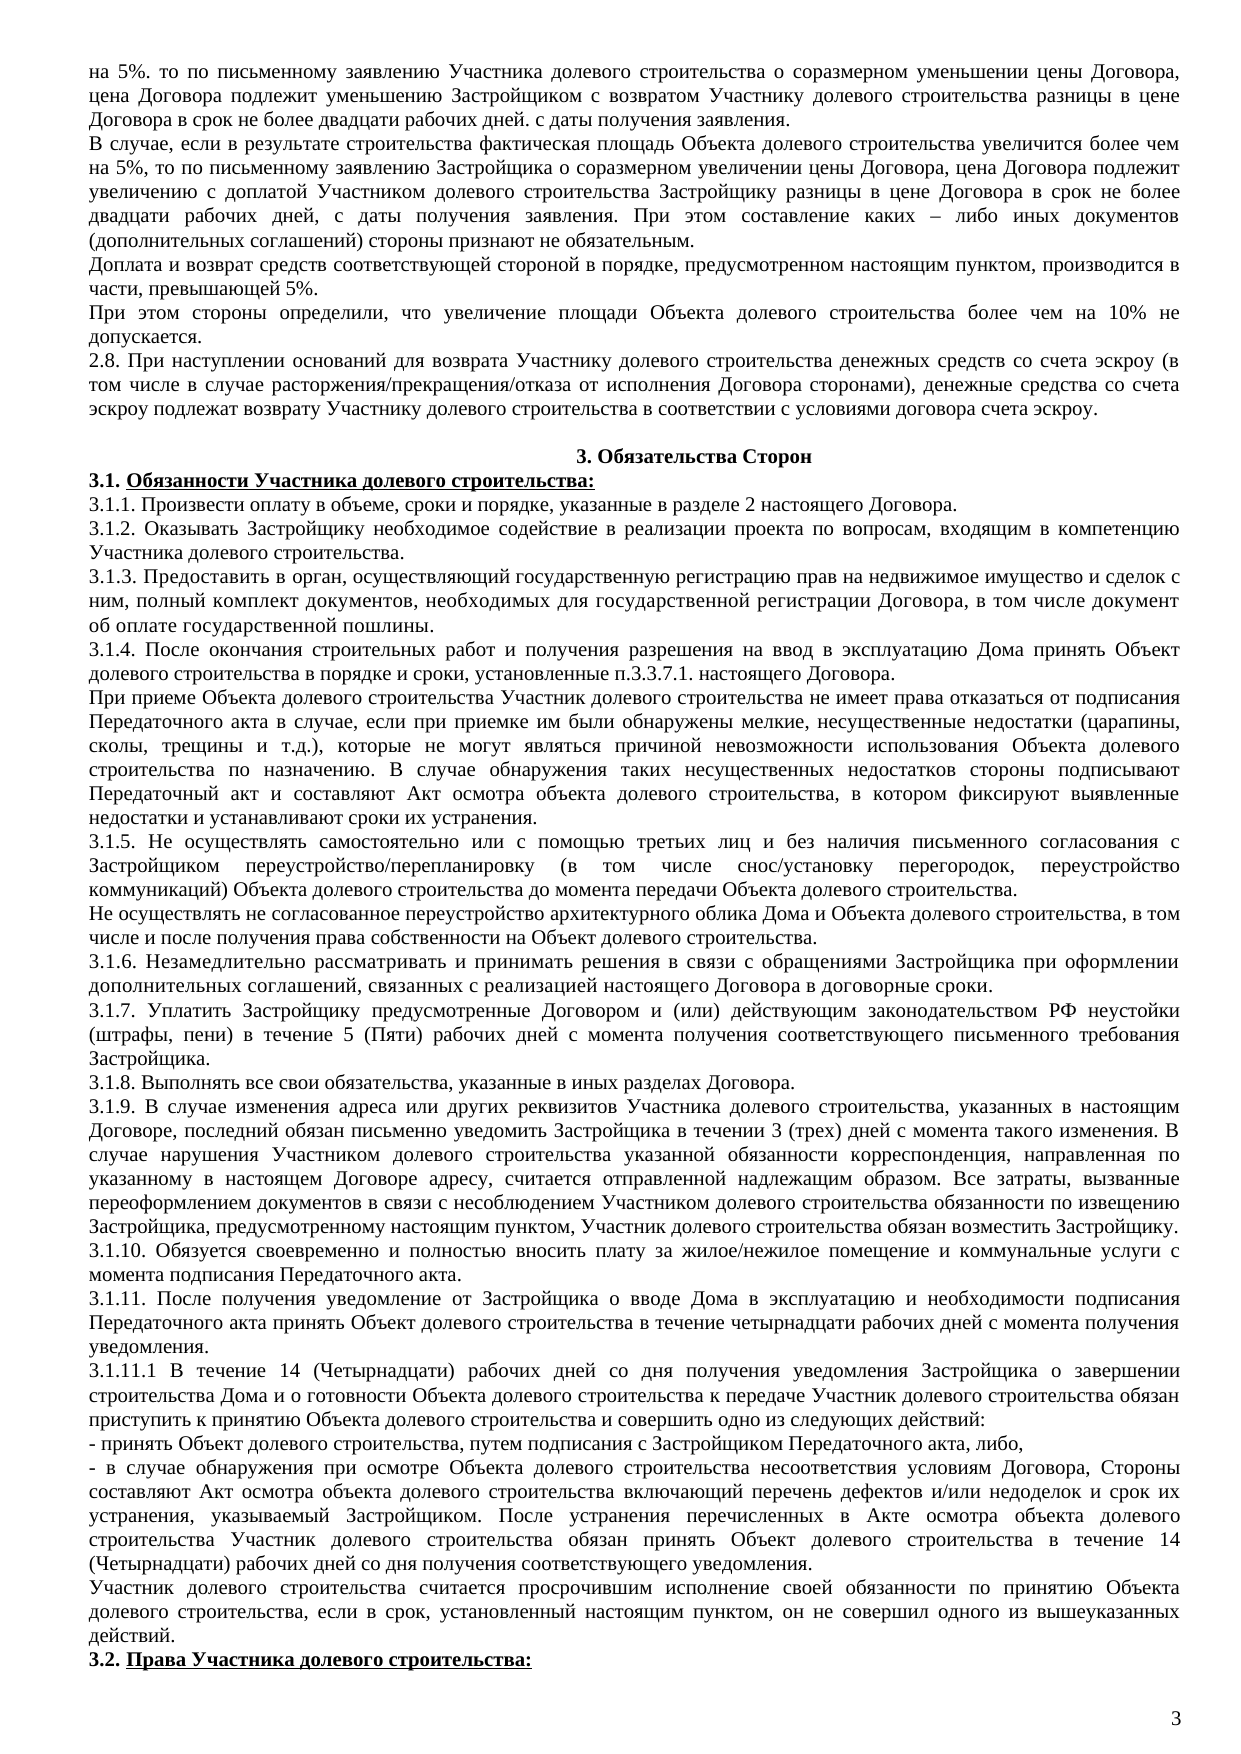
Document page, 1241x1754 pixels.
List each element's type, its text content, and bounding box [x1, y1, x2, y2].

list 3.1.7. Уплатить Застройщику предусмотренные Договором и (или) действующим законодательством РФ неустойки (штрафы, пени) в течение 5 (Пяти) рабочих дней с момента получения соответствующего письменного требования Застройщика. [89, 997, 1181, 1070]
text Не осуществлять не согласованное переустройство архитектурного облика Дома и Объекта долевого строительства, в том числе и после получения права собственности на Объект долевого строительства. [89, 901, 1181, 949]
list 3.1.11. После получения уведомление от Застройщика о вводе Дома в эксплуатацию и необходимости подписания Передаточного акта принять Объект долевого строительства в течение четырнадцати рабочих дней с момента получения уведомления. [89, 1286, 1181, 1358]
list 3.1.4. После окончания строительных работ и получения разрешения на ввод в эксплуатацию Дома принять Объект долевого строительства в порядке и сроки, установленные п.3.3.7.1. настоящего Договора. [89, 637, 1181, 685]
text Доплата и возврат средств соответствующей стороной в порядке, предусмотренном настоящим пунктом, производится в части, превышающей 5%. [89, 252, 1181, 300]
list 3.1.2. Оказывать Застройщику необходимое содействие в реализации проекта по вопросам, входящим в компетенцию Участника долевого строительства. [89, 516, 1181, 564]
text 3. Обязательства Сторон [207, 444, 1181, 468]
list 3.1.8. Выполнять все свои обязательства, указанные в иных разделах Договора. [89, 1070, 1181, 1094]
text - принять Объект долевого строительства, путем подписания с Застройщиком Передаточного акта, либо, [89, 1431, 1181, 1455]
text Участник долевого строительства считается просрочившим исполнение своей обязанности по принятию Объекта долевого строительства, если в срок, установленный настоящим пунктом, он не совершил одного из вышеуказанных действий. [89, 1575, 1181, 1647]
text При этом стороны определили, что увеличение площади Объекта долевого строительства более чем на 10% не допускается. [89, 300, 1181, 348]
list 3.1.10. Обязуется своевременно и полностью вносить плату за жилое/нежилое помещение и коммунальные услуги с момента подписания Передаточного акта. [89, 1238, 1181, 1286]
text 3.1.11.1 В течение 14 (Четырнадцати) рабочих дней со дня получения уведомления Застройщика о завершении строительства Дома и о готовности Объекта долевого строительства к передаче Участник долевого строительства обязан приступить к принятию Объекта долевого строительства и совершить одно из следующих действий: [89, 1358, 1181, 1431]
text - в случае обнаружения при осмотре Объекта долевого строительства несоответствия условиям Договора, Стороны составляют Акт осмотра объекта долевого строительства включающий перечень дефектов и/или недоделок и срок их устранения, указываемый Застройщиком. После устранения перечисленных в Акте осмотра объекта долевого строительства Участник долевого строительства обязан принять Объект долевого строительства в течение 14 (Четырнадцати) рабочих дней со дня получения соответствующего уведомления. [89, 1455, 1181, 1575]
list Права Участника долевого строительства: [89, 1647, 1181, 1671]
list 3.1.6. Незамедлительно рассматривать и принимать решения в связи с обращениями Застройщика при оформлении дополнительных соглашений, связанных с реализацией настоящего Договора в договорные сроки. [89, 949, 1181, 997]
list 3.1.3. Предоставить в орган, осуществляющий государственную регистрацию прав на недвижимое имущество и сделок с ним, полный комплект документов, необходимых для государственной регистрации Договора, в том числе документ об оплате государственной пошлины. [89, 564, 1181, 637]
list 3.1.5. Не осуществлять самостоятельно или с помощью третьих лиц и без наличия письменного согласования с Застройщиком переустройство/перепланировку (в том числе снос/установку перегородок, переустройство коммуникаций) Объекта долевого строительства до момента передачи Объекта долевого строительства. [89, 829, 1181, 901]
list 3.1.1. Произвести оплату в объеме, сроки и порядке, указанные в разделе 2 настоящего Договора. [89, 492, 1181, 516]
text В случае, если в результате строительства фактическая площадь Объекта долевого строительства увеличится более чем на 5%, то по письменному заявлению Застройщика о соразмерном увеличении цены Договора, цена Договора подлежит увеличению с доплатой Участником долевого строительства Застройщику разницы в цене Договора в срок не более двадцати рабочих дней, с даты получения заявления. При этом составление каких – либо иных документов (дополнительных соглашений) стороны признают не обязательным. [89, 131, 1181, 252]
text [89, 59, 1181, 131]
text При приеме Объекта долевого строительства Участник долевого строительства не имеет права отказаться от подписания Передаточного акта в случае, если при приемке им были обнаружены мелкие, несущественные недостатки (царапины, сколы, трещины и т.д.), которые не могут являться причиной невозможности использования Объекта долевого строительства по назначению. В случае обнаружения таких несущественных недостатков стороны подписывают Передаточный акт и составляют Акт осмотра объекта долевого строительства, в котором фиксируют выявленные недостатки и устанавливают сроки их устранения. [89, 685, 1181, 829]
list 3.1.9. В случае изменения адреса или других реквизитов Участника долевого строительства, указанных в настоящим Договоре, последний обязан письменно уведомить Застройщика в течении 3 (трех) дней с момента такого изменения. В случае нарушения Участником долевого строительства указанной обязанности корреспонденция, направленная по указанному в настоящем Договоре адресу, считается отправленной надлежащим образом. Все затраты, вызванные переоформлением документов в связи с несоблюдением Участником долевого строительства обязанности по извещению Застройщика, предусмотренному настоящим пунктом, Участник долевого строительства обязан возместить Застройщику. [89, 1094, 1181, 1238]
text 2.8. При наступлении оснований для возврата Участнику долевого строительства денежных средств со счета эскроу (в том числе в случае расторжения/прекращения/отказа от исполнения Договора сторонами), денежные средства со счета эскроу подлежат возврату Участнику долевого строительства в соответствии с условиями договора счета эскроу. [89, 348, 1181, 420]
list Обязанности Участника долевого строительства: [89, 468, 1181, 492]
